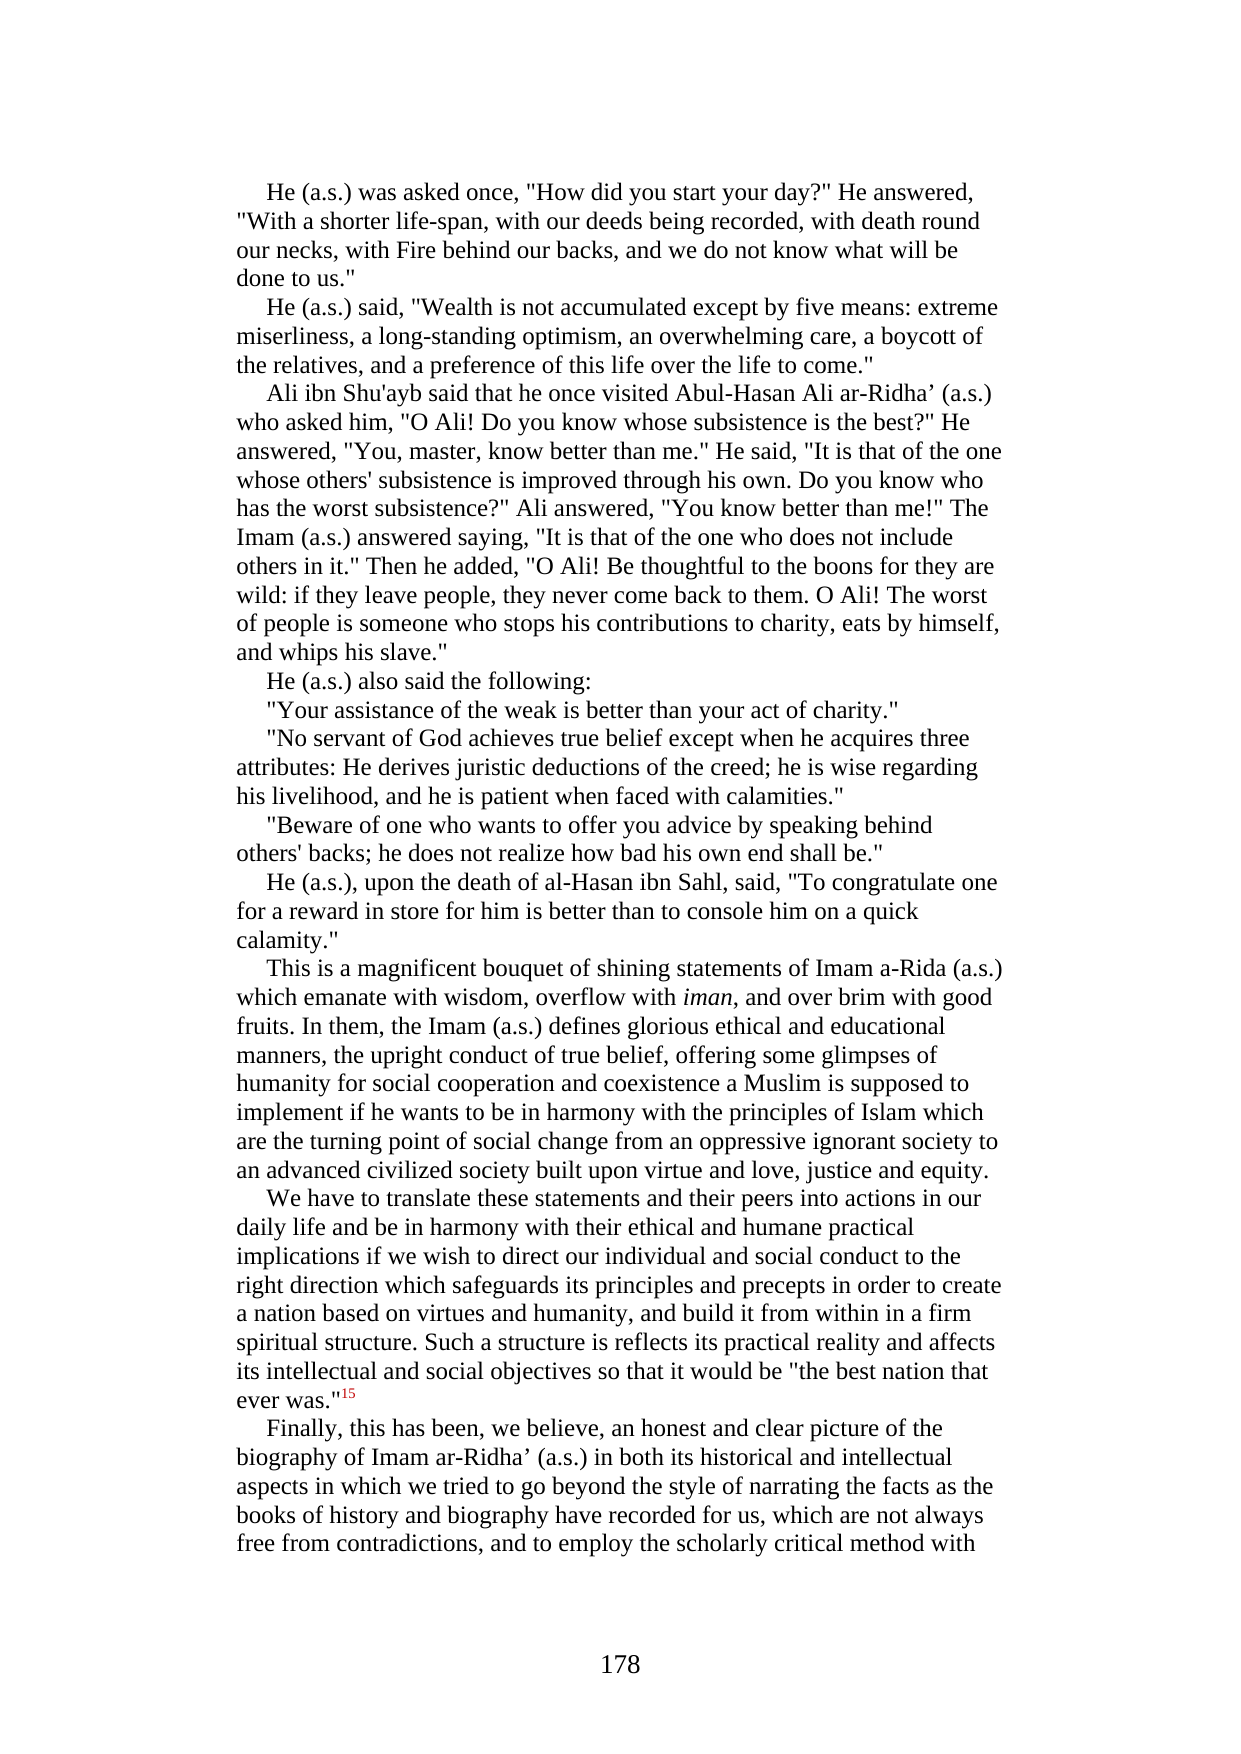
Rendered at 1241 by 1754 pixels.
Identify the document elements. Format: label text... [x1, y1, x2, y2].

text We have to translate these statements and their peers into actions in our daily life and be in harmony with their ethical and humane practical implications if we wish to direct our individual and social conduct to the right direction which safeguards its principles and precepts in order to create a nation based on virtues and humanity, and build it from within in a firm spiritual structure. Such a structure is reflects its practical reality and affects its intellectual and social objectives so that it would be "the best nation that ever was."15 [236, 1183, 1004, 1413]
text "Your assistance of the weak is better than your act of charity." [236, 695, 1004, 723]
text He (a.s.) was asked once, "How did you start your day?" He answered, "With a shorter life-span, with our deeds being recorded, with death round our necks, with Fire behind our backs, and we do not know what will be done to us." [236, 177, 1004, 292]
text "Beware of one who wants to offer you advice by speaking behind others' backs; he does not realize how bad his own end shall be." [236, 810, 1004, 867]
text Finally, this has been, we believe, an honest and clear picture of the biography of Imam ar-Ridha’ (a.s.) in both its historical and intellectual aspects in which we tried to go beyond the style of narrating the facts as the books of history and biography have recorded for us, which are not always free from contradictions, and to employ the scholarly critical method with [236, 1413, 1004, 1557]
text He (a.s.), upon the death of al-Hasan ibn Sahl, said, "To congratulate one for a reward in store for him is better than to console him on a quick calamity." [236, 867, 1004, 953]
text He (a.s.) said, "Wealth is not accumulated except by five means: extreme miserliness, a long-standing optimism, an overwhelming care, a boycott of the relatives, and a preference of this life over the life to come." [236, 292, 1004, 378]
text He (a.s.) also said the following: [236, 666, 1004, 695]
text "No servant of God achieves true belief except when he acquires three attributes: He derives juristic deductions of the creed; he is wise regarding his livelihood, and he is patient when faced with calamities." [236, 723, 1004, 810]
text Ali ibn Shu'ayb said that he once visited Abul-Hasan Ali ar-Ridha’ (a.s.) who asked him, "O Ali! Do you know whose subsistence is the best?" He answered, "You, master, know better than me." He said, "It is that of the one whose others' subsistence is improved through his own. Do you know who has the worst subsistence?" Ali answered, "You know better than me!" The Imam (a.s.) answered saying, "It is that of the one who does not include others in it." Then he added, "O Ali! Be thoughtful to the boons for they are wild: if they leave people, they never come back to them. O Ali! The worst of people is someone who stops his contributions to charity, eats by himself, and whips his slave." [236, 378, 1004, 666]
text This is a magnificent bouquet of shining statements of Imam a-Rida (a.s.) which emanate with wisdom, overflow with iman, and over brim with good fruits. In them, the Imam (a.s.) defines glorious ethical and educational manners, the upright conduct of true belief, offering some glimpses of humanity for social cooperation and coexistence a Muslim is supposed to implement if he wants to be in harmony with the principles of Islam which are the turning point of social change from an oppressive ignorant society to an advanced civilized society built upon virtue and love, justice and equity. [236, 953, 1004, 1183]
